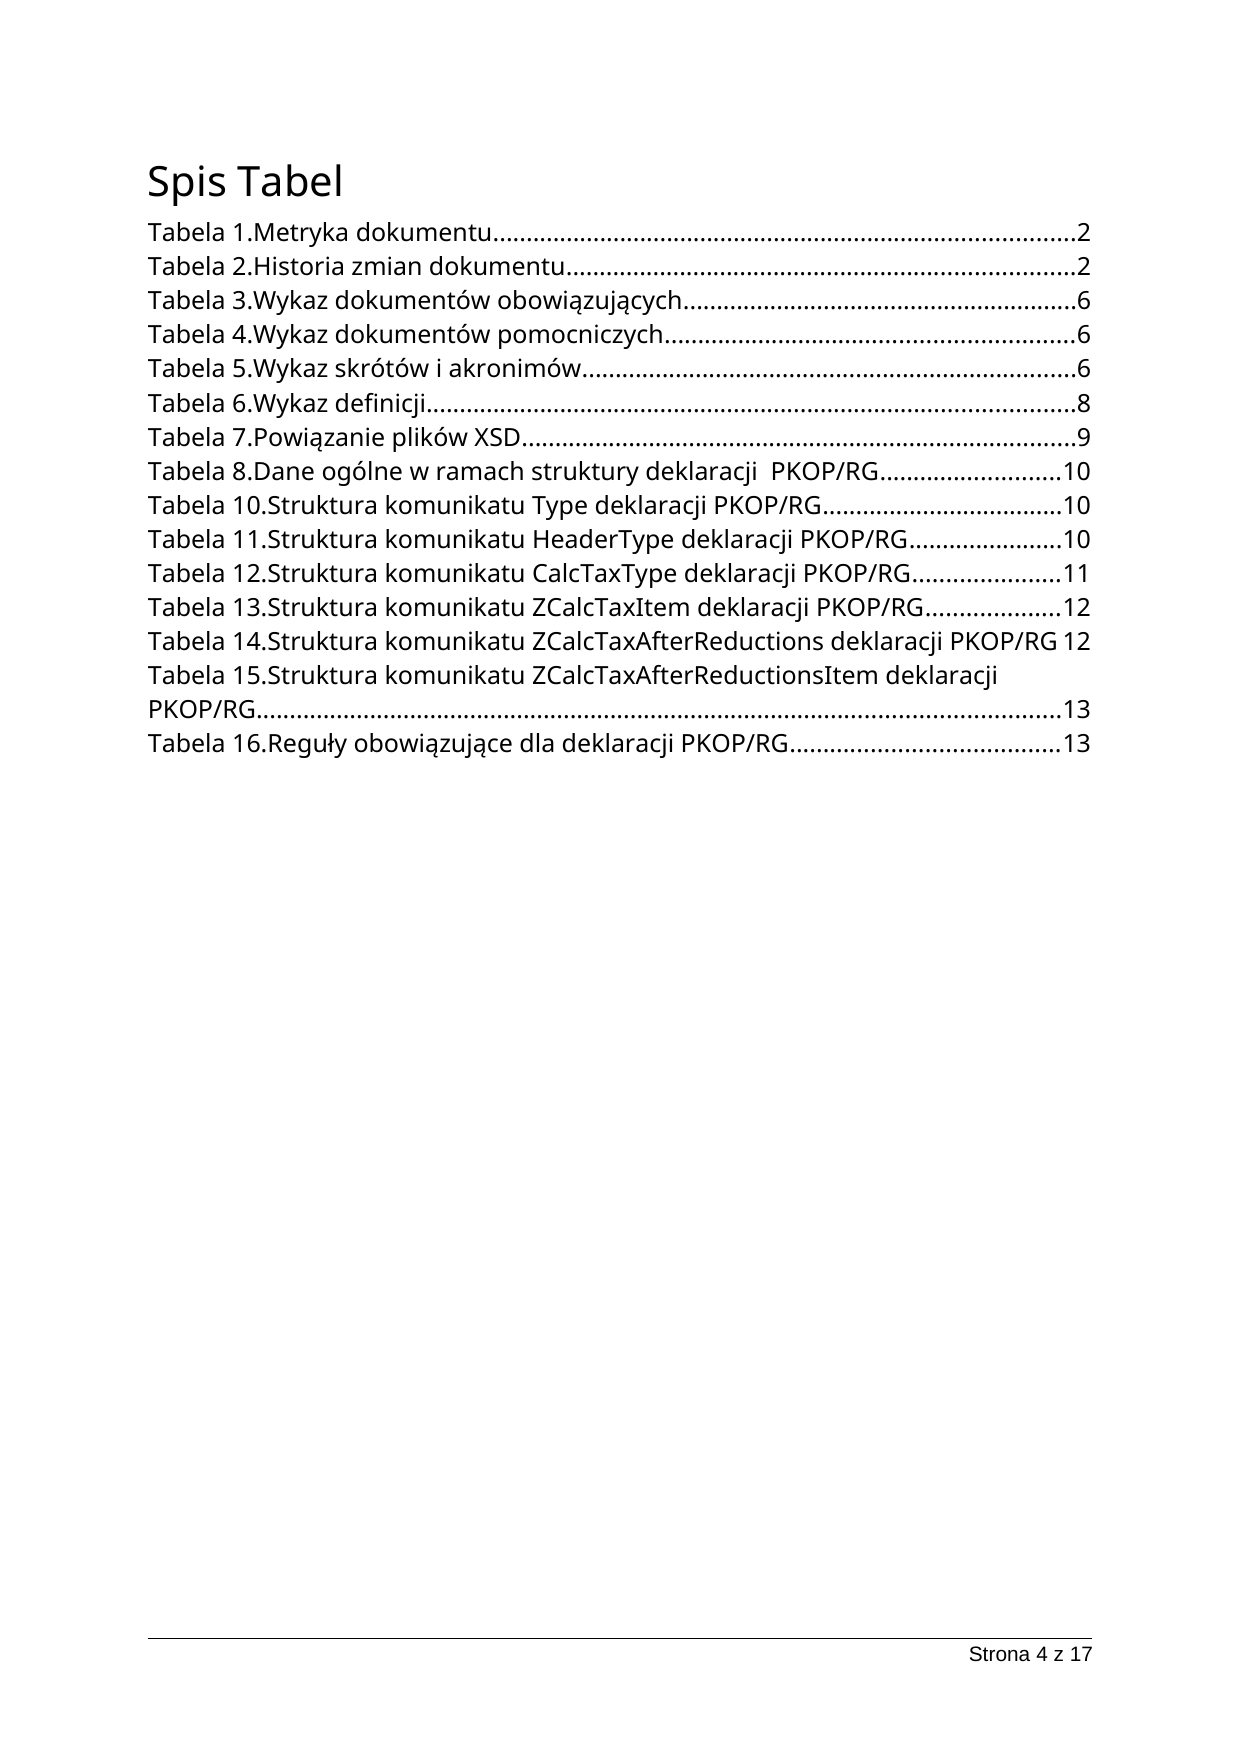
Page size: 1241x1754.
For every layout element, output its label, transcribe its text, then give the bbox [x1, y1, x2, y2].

text Tabela 15.Struktura komunikatu ZCalcTaxAfterReductionsItem deklaracji PKOP/RG 13 [148, 658, 1092, 726]
text Tabela 5.Wykaz skrótów i akronimów 6 [148, 351, 1092, 385]
text Tabela 3.Wykaz dokumentów obowiązujących 6 [148, 283, 1092, 317]
text Tabela 7.Powiązanie plików XSD 9 [148, 419, 1092, 453]
text Tabela 14.Struktura komunikatu ZCalcTaxAfterReductions deklaracji PKOP/RG 12 [148, 624, 1092, 658]
text Tabela 8.Dane ogólne w ramach struktury deklaracji PKOP/RG 10 [148, 453, 1092, 487]
text Tabela 1.Metryka dokumentu 2 [148, 215, 1092, 249]
text Spis Tabel [148, 152, 1092, 209]
text Tabela 12.Struktura komunikatu CalcTaxType deklaracji PKOP/RG 11 [148, 556, 1092, 589]
text Tabela 4.Wykaz dokumentów pomocniczych 6 [148, 317, 1092, 351]
text Tabela 16.Reguły obowiązujące dla deklaracji PKOP/RG 13 [148, 726, 1092, 760]
text Tabela 10.Struktura komunikatu Type deklaracji PKOP/RG 10 [148, 487, 1092, 521]
text Tabela 2.Historia zmian dokumentu 2 [148, 249, 1092, 283]
text Tabela 11.Struktura komunikatu HeaderType deklaracji PKOP/RG 10 [148, 521, 1092, 556]
text Tabela 13.Struktura komunikatu ZCalcTaxItem deklaracji PKOP/RG 12 [148, 589, 1092, 624]
text Tabela 6.Wykaz definicji 8 [148, 385, 1092, 419]
